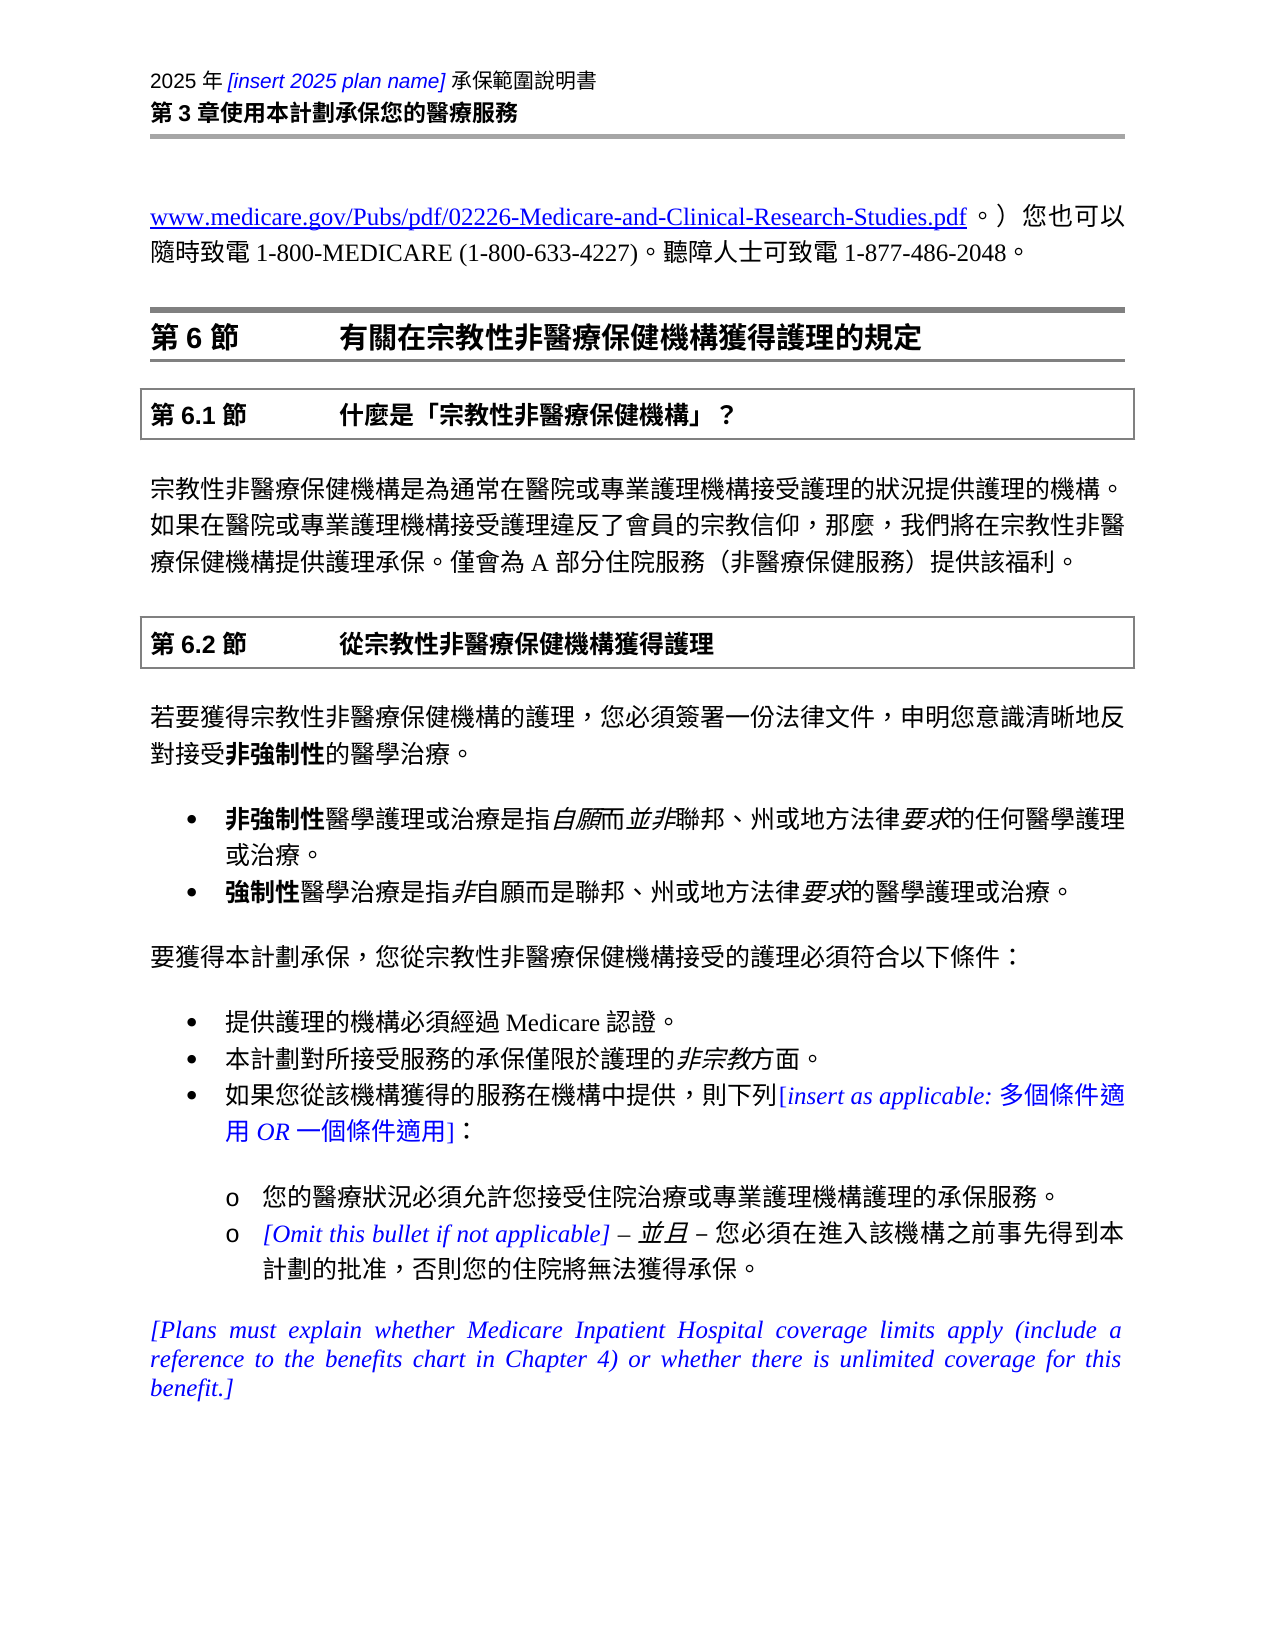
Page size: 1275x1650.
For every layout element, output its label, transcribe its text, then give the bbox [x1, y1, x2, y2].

list 提供護理的機構必須經過 Medicare 認證。 [187, 1015, 1125, 1052]
list 您的醫療狀況必須允許您接受住院治療或專業護理機構護理的承保服務。 [225, 1198, 1125, 1234]
list 強制性醫學治療是指非自願而是聯邦、州或地方法律要求的醫學護理或治療。 [187, 884, 1125, 921]
text 要獲得本計劃承保，您從宗教性非醫療保健機構接受的護理必須符合以下條件： [150, 950, 1125, 986]
subtitle 第 6 節 有關在宗教性非醫療保健機構獲得護理的規定 [150, 313, 1125, 359]
subtitle 第 6.1 節 什麼是「宗教性非醫療保健機構」？ [142, 390, 1133, 438]
text [Plans must explain whether Medicare Inpatient Hospital coverage limits apply (include a reference to the benefits chart in Chapter 4) or whether there is unlimited coverage for this benefit.] [150, 1349, 1125, 1435]
list 本計劃對所接受服務的承保僅限於護理的非宗教方面。 [187, 1064, 1125, 1100]
list 如果您從該機構獲得的服務在機構中提供，則下列[insert as applicable: 多個條件適用 OR 一個條件適用]： [187, 1113, 1125, 1185]
list 非強制性醫學護理或治療是指自願而並非聯邦、州或地方法律要求的任何醫學護理或治療。 [187, 799, 1125, 872]
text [150, 197, 1125, 269]
list [Omit this bullet if not applicable] – 並且 – 您必須在進入該機構之前事先得到本計劃的批准，否則您的住院將無法獲得承保。 [225, 1247, 1125, 1319]
text 若要獲得宗教性非醫療保健機構的護理，您必須簽署一份法律文件，申明您意識清晰地反對接受非強制性的醫學治療。 [150, 698, 1125, 770]
subtitle 第 6.2 節 從宗教性非醫療保健機構獲得護理 [142, 618, 1133, 667]
text 宗教性非醫療保健機構是為通常在醫院或專業護理機構接受護理的狀況提供護理的機構。如果在醫院或專業護理機構接受護理違反了會員的宗教信仰，那麼，我們將在宗教性非醫療保健機構提供護理承保。僅會為 A 部分住院服務（非醫療保健服務）提供該福利。 [150, 469, 1125, 578]
